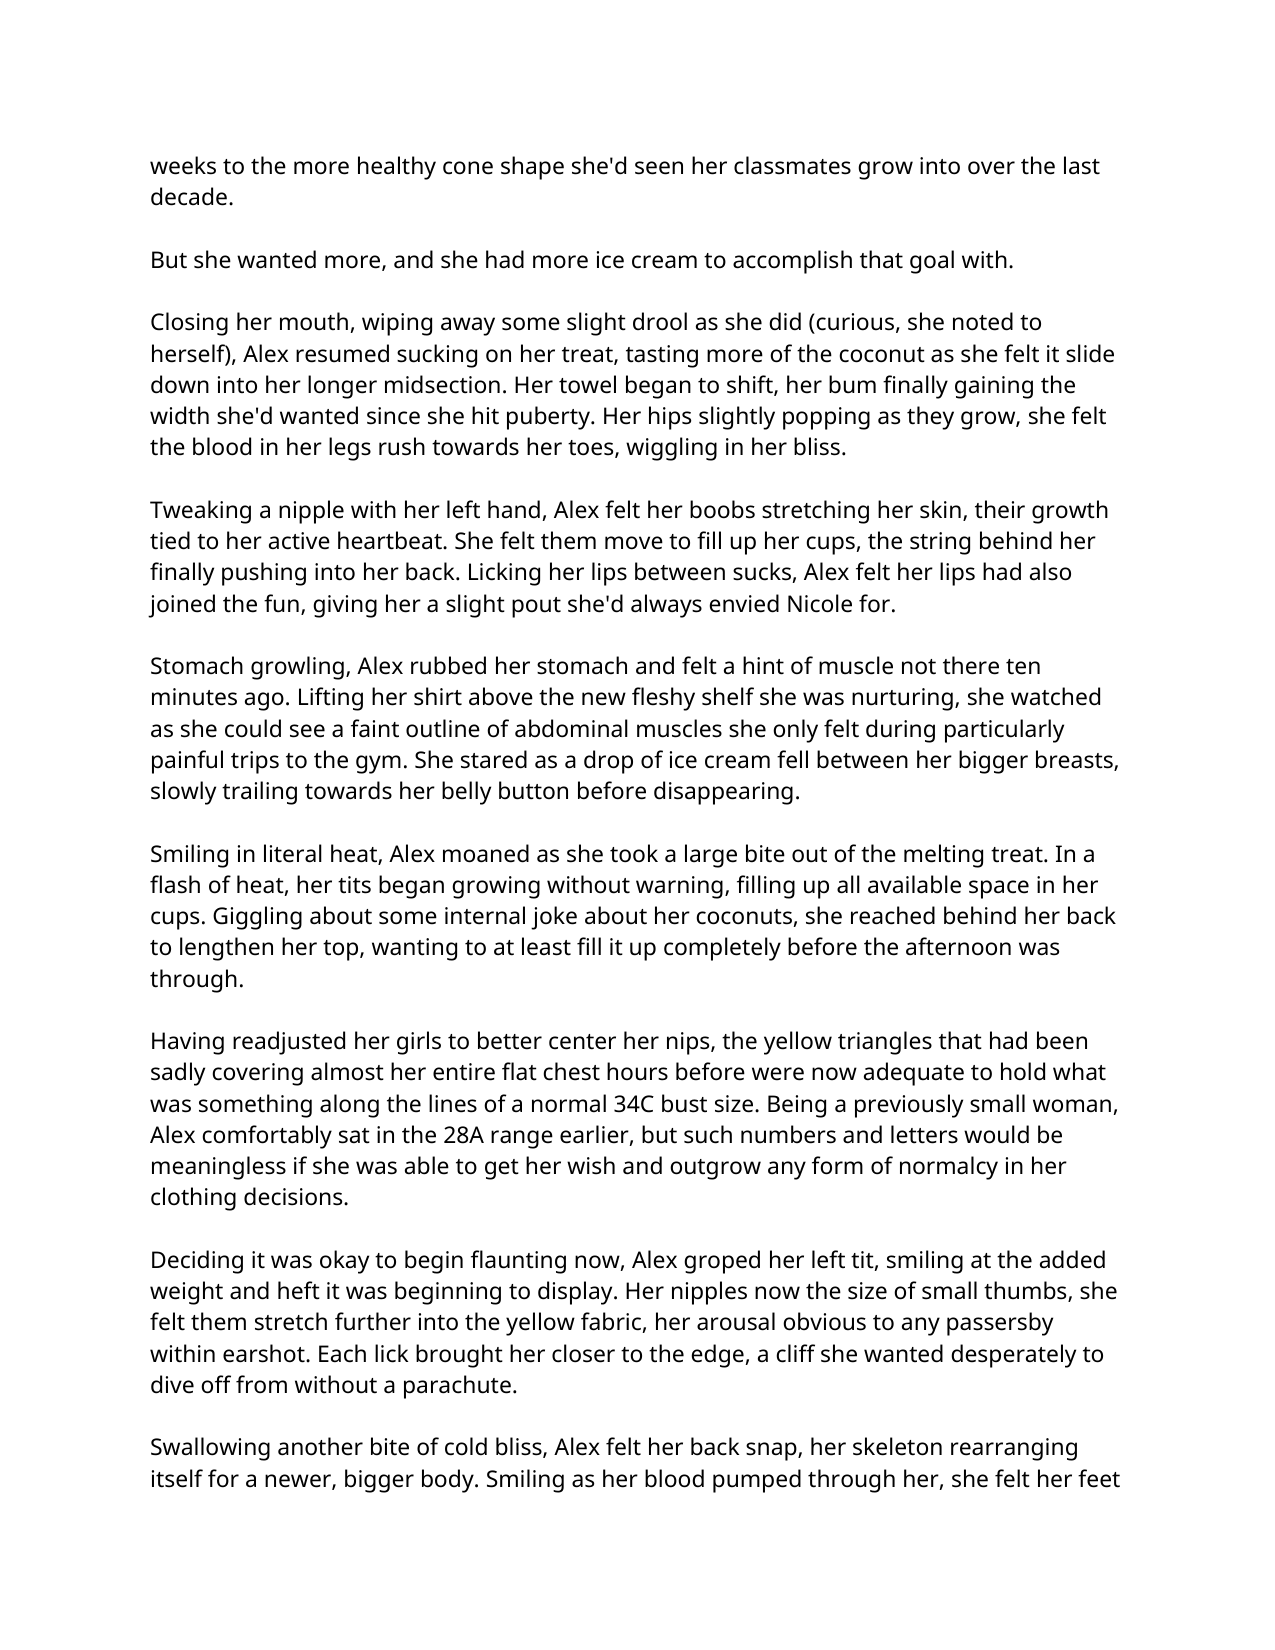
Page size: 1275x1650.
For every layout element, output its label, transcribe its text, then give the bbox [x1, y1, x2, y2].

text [150, 1431, 1125, 1494]
text Stomach growling, Alex rubbed her stomach and felt a hint of muscle not there ten minutes ago. Lifting her shirt above the new fleshy shelf she was nurturing, she watched as she could see a faint outline of abdominal muscles she only felt during particularly painful trips to the gym. She stared as a drop of ice cream fell between her bigger breasts, slowly trailing towards her belly button before disappearing. [150, 650, 1125, 806]
text Closing her mouth, wiping away some slight drool as she did (curious, she noted to herself), Alex resumed sucking on her treat, tasting more of the coconut as she felt it slide down into her longer midsection. Her towel began to shift, her bum finally gaining the width she'd wanted since she hit puberty. Her hips slightly popping as they grow, she felt the blood in her legs rush towards her toes, wiggling in her bliss. [150, 306, 1125, 462]
text Smiling in literal heat, Alex moaned as she took a large bite out of the melting treat. In a flash of heat, her tits began growing without warning, filling up all available space in her cups. Giggling about some internal joke about her coconuts, she reached behind her back to lengthen her top, wanting to at least fill it up completely before the afternoon was through. [150, 837, 1125, 994]
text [150, 150, 1125, 212]
text Deciding it was okay to begin flaunting now, Alex groped her left tit, smiling at the added weight and heft it was beginning to display. Her nipples now the size of small thumbs, she felt them stretch further into the yellow fabric, her arousal obvious to any passersby within earshot. Each lick brought her closer to the edge, a cliff she wanted desperately to dive off from without a parachute. [150, 1244, 1125, 1400]
text Tweaking a nipple with her left hand, Alex felt her boobs stretching her skin, their growth tied to her active heartbeat. She felt them move to fill up her cups, the string behind her finally pushing into her back. Licking her lips between sucks, Alex felt her lips had also joined the fun, giving her a slight pout she'd always envied Nicole for. [150, 494, 1125, 619]
text Having readjusted her girls to better center her nips, the yellow triangles that had been sadly covering almost her entire flat chest hours before were now adequate to hold what was something along the lines of a normal 34C bust size. Being a previously small woman, Alex comfortably sat in the 28A range earlier, but such numbers and letters would be meaningless if she was able to get her wish and outgrow any form of normalcy in her clothing decisions. [150, 1025, 1125, 1212]
text But she wanted more, and she had more ice cream to accomplish that goal with. [150, 244, 1125, 275]
